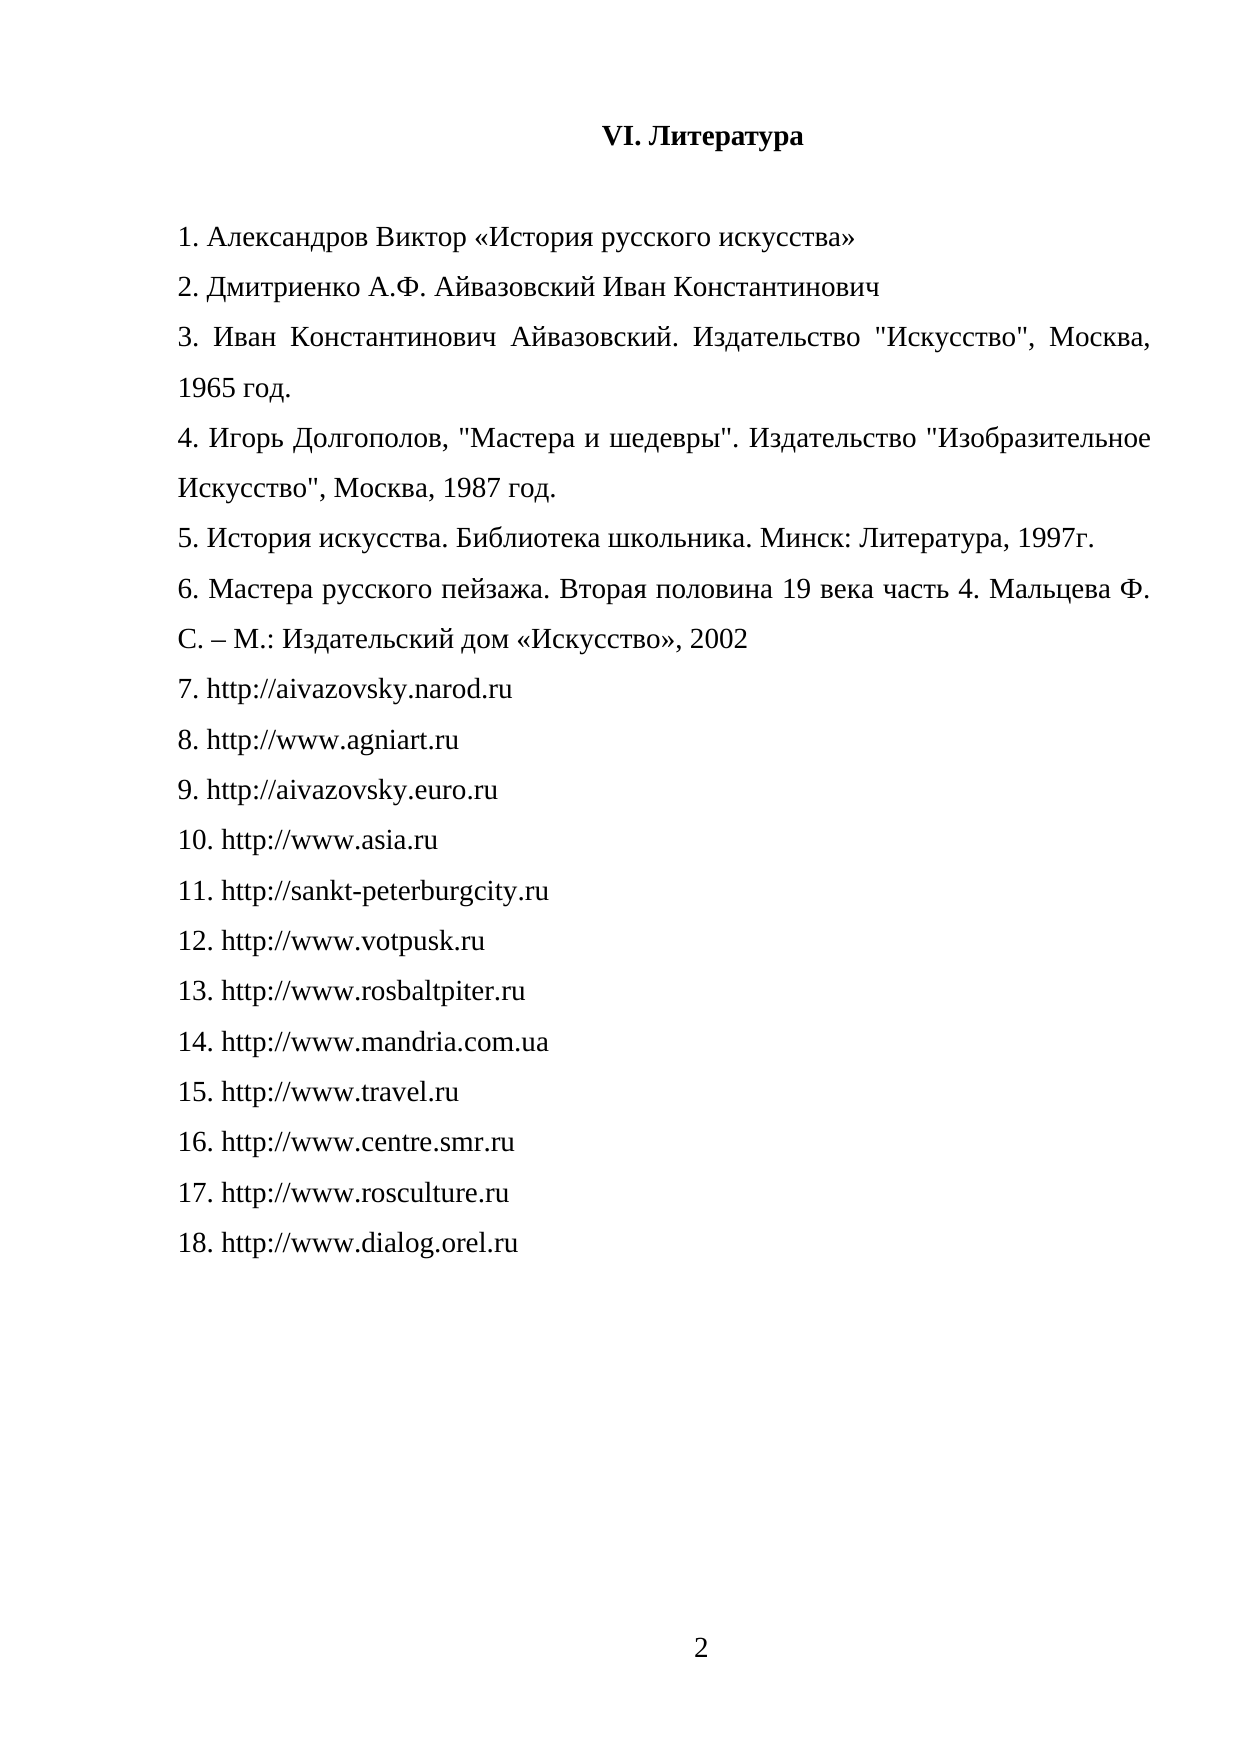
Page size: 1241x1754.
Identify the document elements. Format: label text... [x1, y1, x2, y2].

text 11. http://sankt-peterburgcity.ru [177, 873, 1152, 906]
text 13. http://www.rosbaltpiter.ru [177, 973, 1152, 1007]
text 10. http://www.asia.ru [177, 822, 1152, 856]
text 5. История искусства. Библиотека школьника. Минск: Литература, 1997г. [177, 521, 1152, 554]
text 2. Дмитриенко А.Ф. Айвазовский Иван Константинович [177, 269, 1152, 303]
text 16. http://www.centre.smr.ru [177, 1124, 1152, 1158]
text 15. http://www.travel.ru [177, 1074, 1152, 1108]
text 18. http://www.dialog.orel.ru [177, 1225, 1152, 1258]
text 4. Игорь Долгополов, "Мастера и шедевры". Издательство "Изобразительное Искусство", Москва, 1987 год. [177, 420, 1152, 504]
text 6. Мастера русского пейзажа. Вторая половина 19 века часть 4. Мальцева Ф. С. – М.: Издательский дом «Искусство», 2002 [177, 571, 1152, 655]
text 14. http://www.mandria.com.ua [177, 1024, 1152, 1057]
text 8. http://www.agniart.ru [177, 722, 1152, 755]
text 9. http://aivazovsky.euro.ru [177, 772, 1152, 806]
text 1. Александров Виктор «История русского искусства» [177, 219, 1152, 252]
text 3. Иван Константинович Айвазовский. Издательство "Искусство", Москва, 1965 год. [177, 319, 1152, 403]
subtitle VI. Литература [177, 118, 1152, 152]
text 17. http://www.rosculture.ru [177, 1175, 1152, 1208]
text 7. http://aivazovsky.narod.ru [177, 672, 1152, 705]
text 12. http://www.votpusk.ru [177, 923, 1152, 957]
